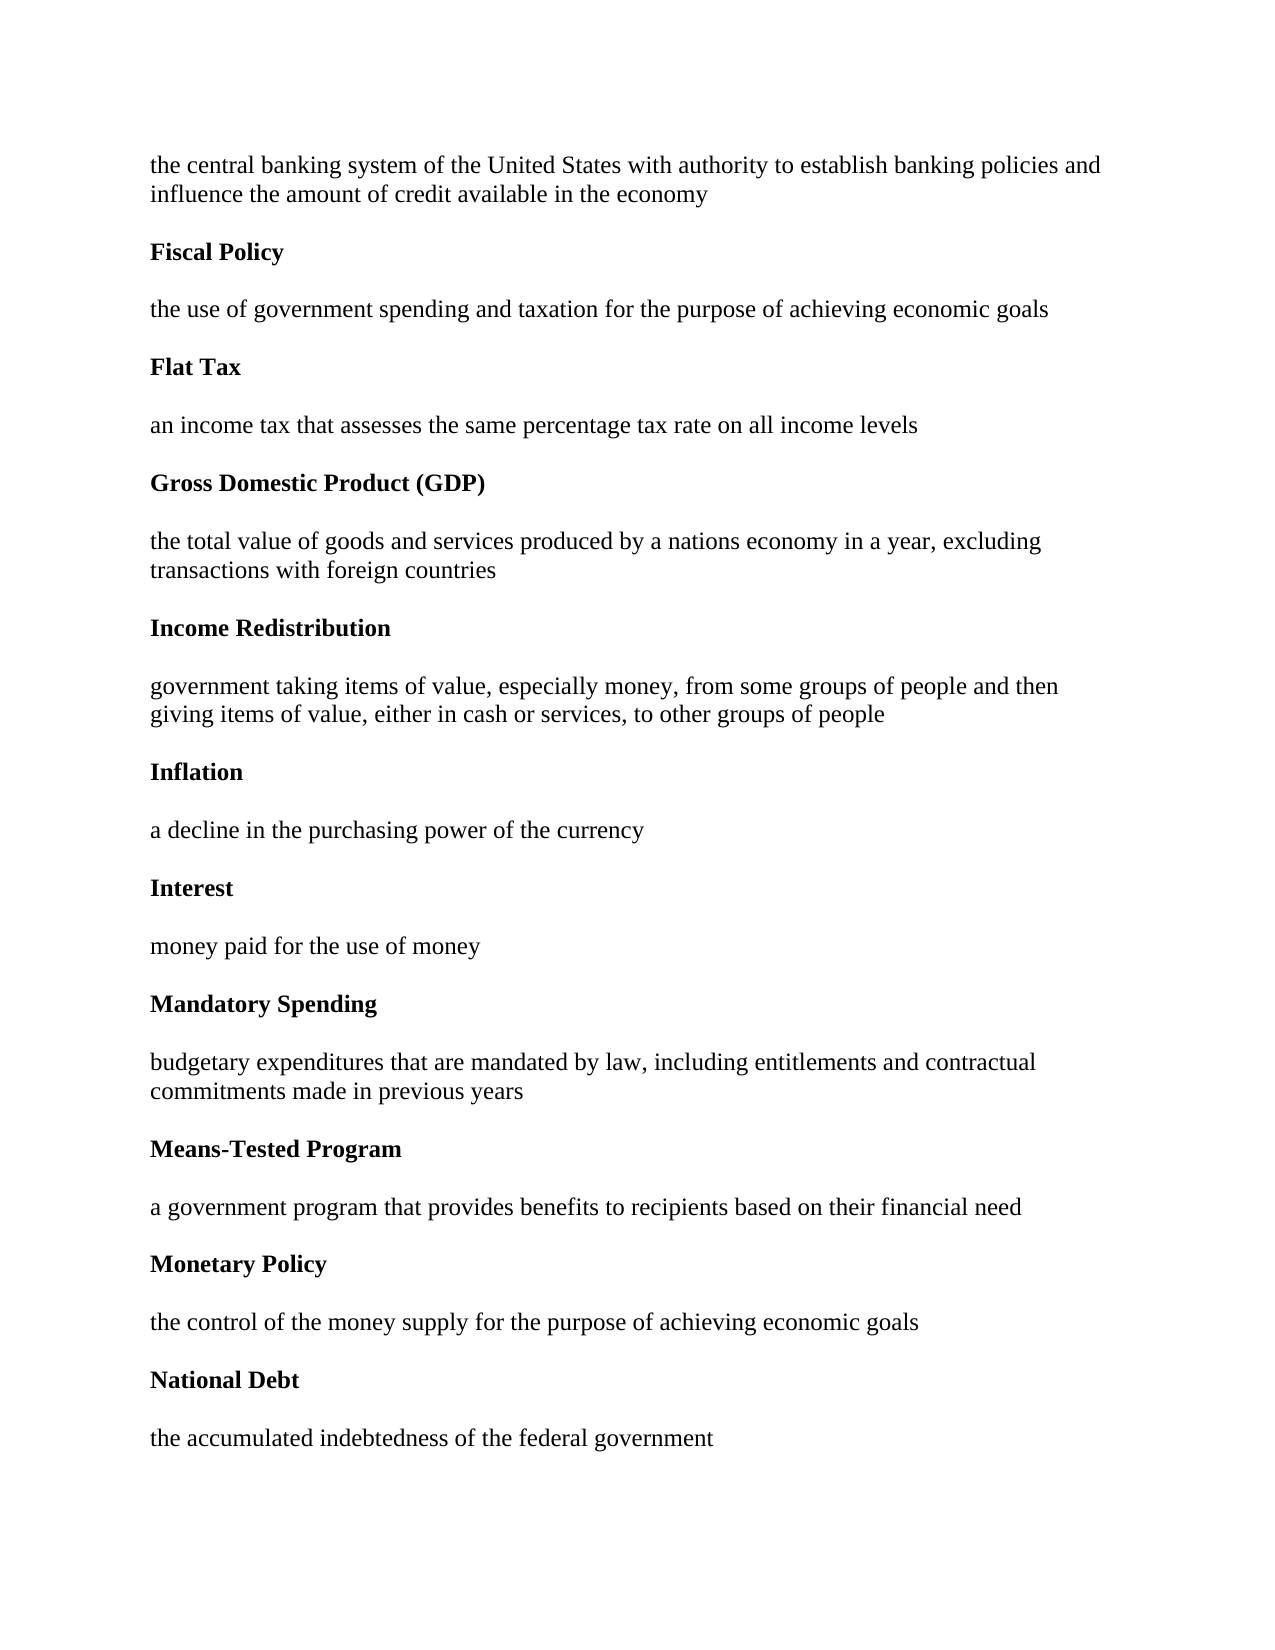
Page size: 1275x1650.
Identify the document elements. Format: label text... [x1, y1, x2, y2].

text Interest [150, 873, 1125, 902]
text Monetary Policy [150, 1249, 1125, 1278]
text a decline in the purchasing power of the currency [150, 815, 1125, 844]
text Fiscal Policy [150, 237, 1125, 265]
text the use of government spending and taxation for the purpose of achieving economic goals [150, 294, 1125, 323]
text Mandatory Spending [150, 989, 1125, 1018]
text an income tax that assesses the same percentage tax rate on all income levels [150, 410, 1125, 439]
text money paid for the use of money [150, 931, 1125, 960]
text budgetary expenditures that are mandated by law, including entitlements and contractual commitments made in previous years [150, 1047, 1125, 1104]
text a government program that provides benefits to recipients based on their financial need [150, 1192, 1125, 1220]
text Gross Domestic Product (GDP) [150, 468, 1125, 497]
text the control of the money supply for the purpose of achieving economic goals [150, 1307, 1125, 1336]
text government taking items of value, especially money, from some groups of people and then giving items of value, either in cash or services, to other groups of people [150, 671, 1125, 728]
text Income Redistribution [150, 613, 1125, 642]
text the central banking system of the United States with authority to establish banking policies and influence the amount of credit available in the economy [150, 150, 1125, 207]
text the total value of goods and services produced by a nations economy in a year, excluding transactions with foreign countries [150, 526, 1125, 584]
text Flat Tax [150, 352, 1125, 381]
text Means-Tested Program [150, 1134, 1125, 1162]
text the accumulated indebtedness of the federal government [150, 1423, 1125, 1452]
text Inflation [150, 757, 1125, 786]
text National Debt [150, 1365, 1125, 1394]
